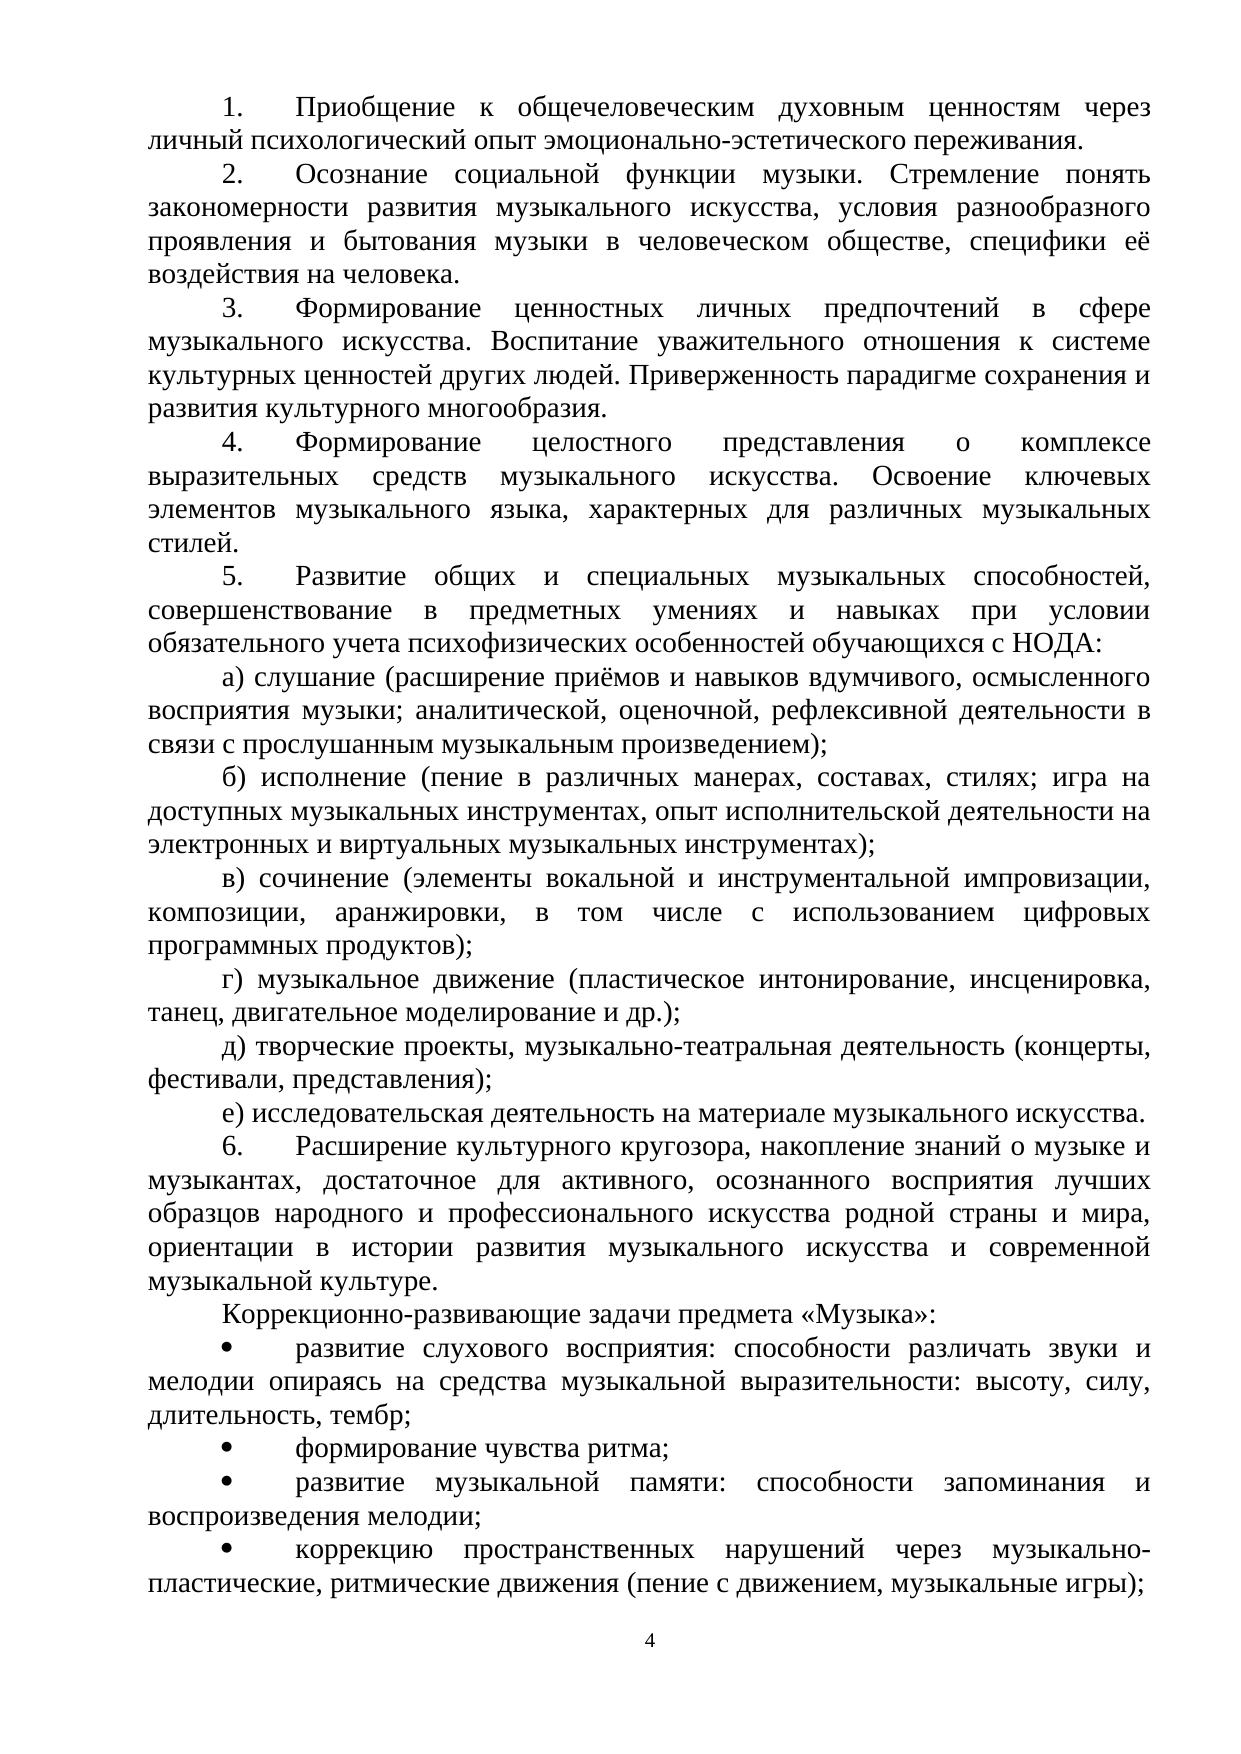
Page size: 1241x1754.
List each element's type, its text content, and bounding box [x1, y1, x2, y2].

text а) слушание (расширение приёмов и навыков вдумчивого, осмысленного восприятия музыки; аналитической, оценочной, рефлексивной деятельности в связи с прослушанным музыкальным произведением); [148, 659, 1152, 759]
text Коррекционно-развивающие задачи предмета «Музыка»: [148, 1296, 1152, 1330]
list развитие слухового восприятия: способности различать звуки и мелодии опираясь на средства музыкальной выразительности: высоту, силу, длительность, тембр; [148, 1330, 1152, 1430]
text 5. Развитие общих и специальных музыкальных способностей, совершенствование в предметных умениях и навыках при условии обязательного учета психофизических особенностей обучающихся с НОДА: [148, 558, 1152, 659]
list формирование чувства ритма; [148, 1430, 1152, 1464]
text 6. Расширение культурного кругозора, накопление знаний о музыке и музыкантах, достаточное для активного, осознанного восприятия лучших образцов народного и профессионального искусства родной страны и мира, ориентации в истории развития музыкального искусства и современной музыкальной культуре. [148, 1128, 1152, 1296]
text е) исследовательская деятельность на материале музыкального искусства. [148, 1095, 1152, 1128]
text б) исполнение (пение в различных манерах, составах, стилях; игра на доступных музыкальных инструментах, опыт исполнительской деятельности на электронных и виртуальных музыкальных инструментах); [148, 759, 1152, 860]
text 2. Осознание социальной функции музыки. Стремление понять закономерности развития музыкального искусства, условия разнообразного проявления и бытования музыки в человеческом обществе, специфики её воздействия на человека. [148, 156, 1152, 290]
text д) творческие проекты, музыкально-театральная деятельность (концерты, фестивали, представления); [148, 1028, 1152, 1095]
text 4. Формирование целостного представления о комплексе выразительных средств музыкального искусства. Освоение ключевых элементов музыкального языка, характерных для различных музыкальных стилей. [148, 424, 1152, 558]
text в) сочинение (элементы вокальной и инструментальной импровизации, композиции, аранжировки, в том числе с использованием цифровых программных продуктов); [148, 860, 1152, 961]
text г) музыкальное движение (пластическое интонирование, инсценировка, танец, двигательное моделирование и др.); [148, 961, 1152, 1028]
list коррекцию пространственных нарушений через музыкально-пластические, ритмические движения (пение с движением, музыкальные игры); [148, 1531, 1152, 1598]
list развитие музыкальной памяти: способности запоминания и воспроизведения мелодии; [148, 1464, 1152, 1531]
text 1. Приобщение к общечеловеческим духовным ценностям через личный психологический опыт эмоционально-эстетического переживания. [148, 89, 1152, 156]
text 3. Формирование ценностных личных предпочтений в сфере музыкального искусства. Воспитание уважительного отношения к системе культурных ценностей других людей. Приверженность парадигме сохранения и развития культурного многообразия. [148, 290, 1152, 424]
